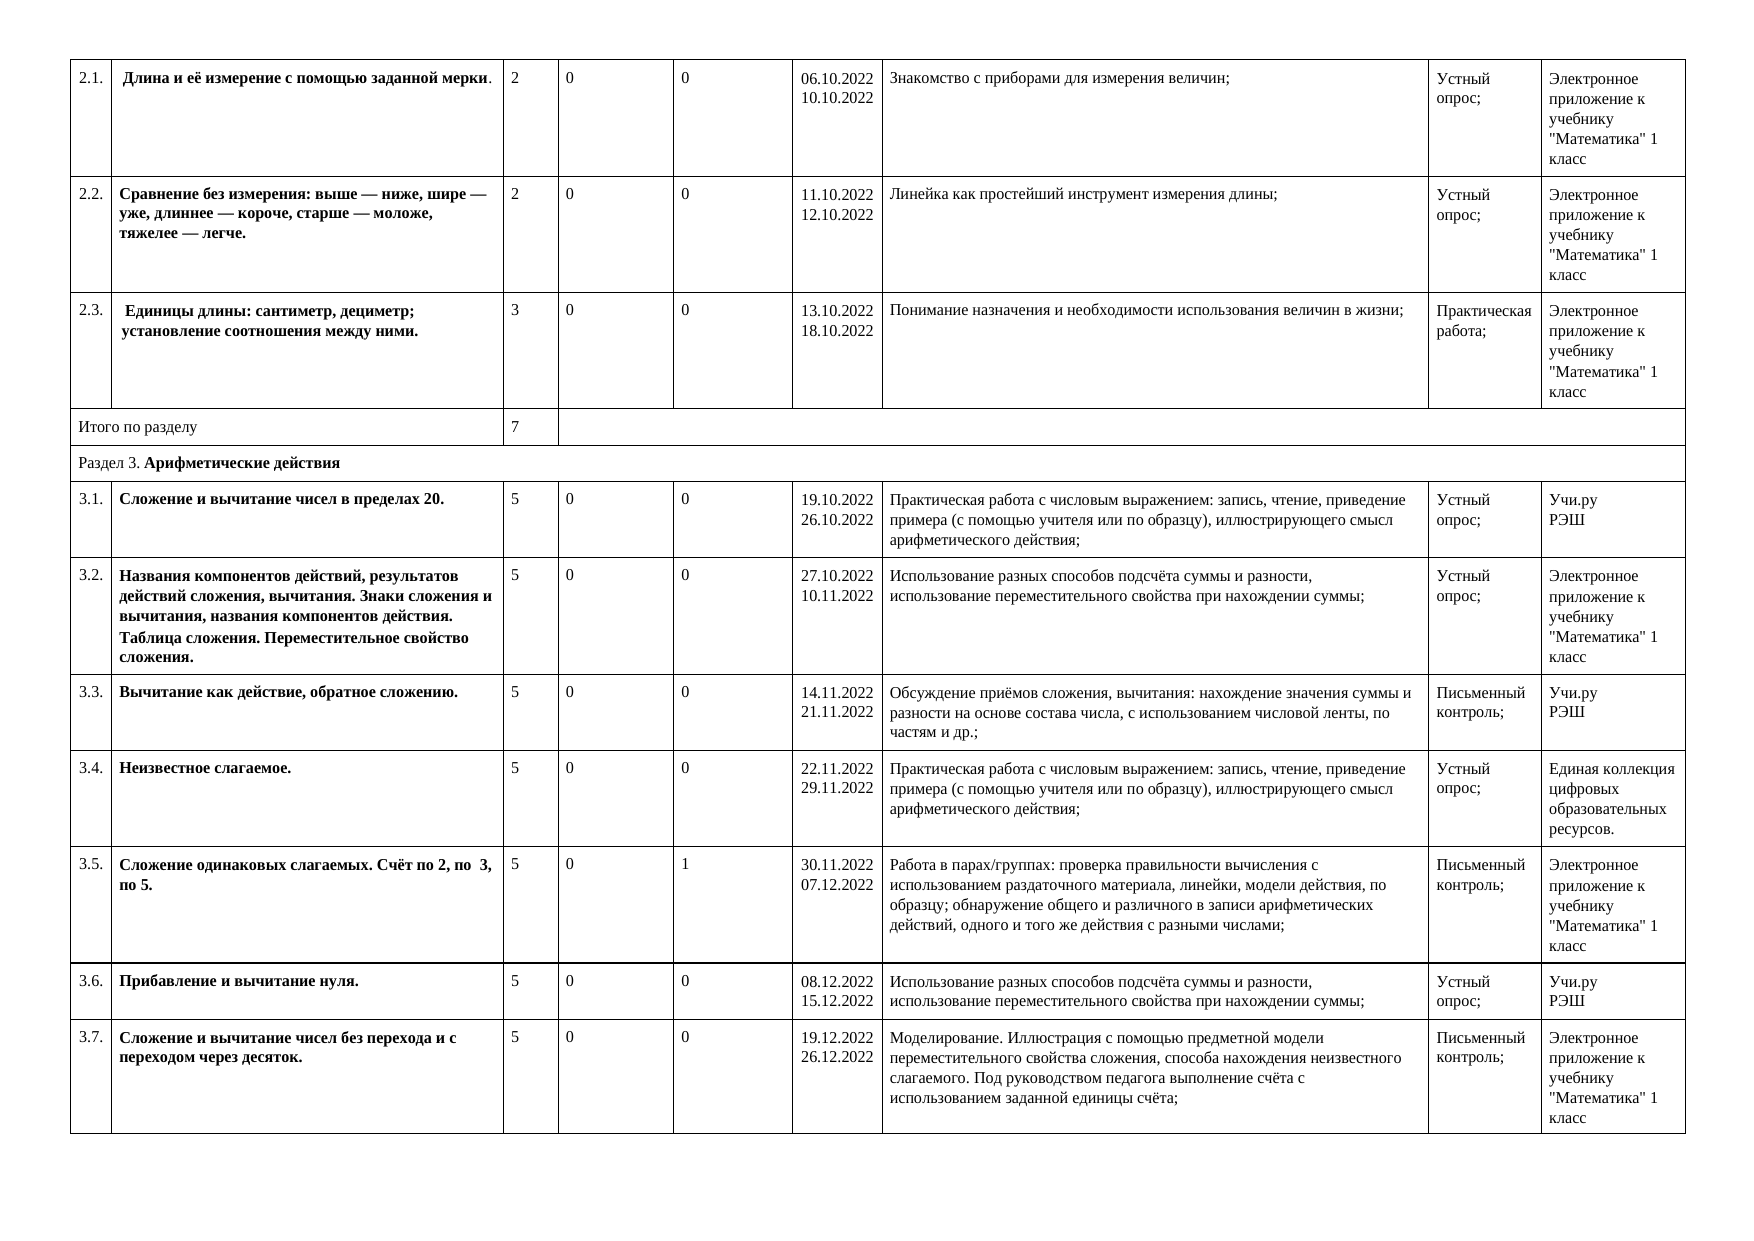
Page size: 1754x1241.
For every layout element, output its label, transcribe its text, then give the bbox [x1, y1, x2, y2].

table_cell Единая коллекция цифровых образовательных ресурсов. [1542, 751, 1685, 846]
table_cell 5 [504, 482, 558, 557]
table_header Устный опрос; [1429, 60, 1541, 176]
table_cell 0 [559, 847, 673, 962]
table_cell Названия компонентов действий, результатов действий сложения, вычитания. Знаки сложения и вычитания, названия компонентов действия. Таблица сложения. Переместительное свойство сложения. [112, 558, 503, 673]
table_cell Практическая работа; [1429, 293, 1541, 408]
table_cell Использование разных способов подсчёта суммы и разности, использование переместительного свойства при нахождении суммы; [883, 558, 1428, 673]
table_cell Линейка как простейший инструмент измерения длины; [883, 177, 1428, 292]
table_header 0 [674, 60, 792, 176]
table_header Электронное приложение к учебнику "Математика" 1 класс [1542, 60, 1685, 176]
table_cell 5 [504, 751, 558, 846]
table_cell 5 [504, 964, 558, 1019]
table_cell 2 [504, 177, 558, 292]
table_cell Моделирование. Иллюстрация с помощью предметной модели переместительного свойства сложения, способа нахождения неизвестного слагаемого. Под руководством педагога выполнение счёта с использованием заданной единицы счёта; [883, 1020, 1428, 1133]
table_cell Единицы длины: сантиметр, дециметр; установление соотношения между ними. [112, 293, 503, 408]
table_cell 14.11.2022 21.11.2022 [793, 675, 882, 750]
table_cell Письменный контроль; [1429, 675, 1541, 750]
table_cell Использование разных способов подсчёта суммы и разности, использование переместительного свойства при нахождении суммы; [883, 964, 1428, 1019]
table_cell Сложение и вычитание чисел без перехода и с переходом через десяток. [112, 1020, 503, 1133]
table_cell Письменный контроль; [1429, 847, 1541, 962]
table_cell 0 [559, 482, 673, 557]
table_header 0 [559, 60, 673, 176]
table_cell Сложение и вычитание чисел в пределах 20. [112, 482, 503, 557]
table_cell Устный опрос; [1429, 558, 1541, 673]
table_cell 08.12.2022 15.12.2022 [793, 964, 882, 1019]
table_cell 19.10.2022 26.10.2022 [793, 482, 882, 557]
table_header Знакомство с приборами для измерения величин; [883, 60, 1428, 176]
table_cell Сравнение без измерения: выше — ниже, шире —уже, длиннее — короче, старше — моложе, тяжелее — легче. [112, 177, 503, 292]
table_cell 3.7. [71, 1020, 111, 1133]
table_cell 0 [559, 293, 673, 408]
table_cell 3.1. [71, 482, 111, 557]
table_header Длина и её измерение с помощью заданной мерки. [112, 60, 503, 176]
table_cell 0 [559, 558, 673, 673]
table_cell 0 [559, 177, 673, 292]
table_cell Устный опрос; [1429, 751, 1541, 846]
table_cell Итого по разделу [71, 409, 503, 444]
table_cell Работа в парах/группах: проверка правильности вычисления с использованием раздаточного материала, линейки, модели действия, по образцу; обнаружение общего и различного в записи арифметических действий, одного и того же действия с разными числами; [883, 847, 1428, 962]
table_cell Неизвестное слагаемое. [112, 751, 503, 846]
table_cell 0 [674, 482, 792, 557]
table_cell 27.10.2022 10.11.2022 [793, 558, 882, 673]
table_header 2.1. [71, 60, 111, 176]
table_cell Учи.ру РЭШ [1542, 964, 1685, 1019]
table_cell 2.2. [71, 177, 111, 292]
table_cell 30.11.2022 07.12.2022 [793, 847, 882, 962]
table_header 06.10.2022 10.10.2022 [793, 60, 882, 176]
table_cell Прибавление и вычитание нуля. [112, 964, 503, 1019]
table_header 2 [504, 60, 558, 176]
table_cell 3.5. [71, 847, 111, 962]
table_cell 5 [504, 1020, 558, 1133]
table_cell 3 [504, 293, 558, 408]
table_cell 0 [674, 293, 792, 408]
table_cell Учи.ру РЭШ [1542, 675, 1685, 750]
table_cell 19.12.2022 26.12.2022 [793, 1020, 882, 1133]
table_cell Обсуждение приёмов сложения, вычитания: нахождение значения суммы и разности на основе состава числа, с использованием числовой ленты, по частям и др.; [883, 675, 1428, 750]
table_cell 3.6. [71, 964, 111, 1019]
table_cell 0 [674, 1020, 792, 1133]
table_cell 3.3. [71, 675, 111, 750]
table_cell 0 [674, 675, 792, 750]
table_cell 13.10.2022 18.10.2022 [793, 293, 882, 408]
table_cell Сложение одинаковых слагаемых. Счёт по 2, по 3, по 5. [112, 847, 503, 962]
table_cell Устный опрос; [1429, 177, 1541, 292]
table_cell Электронное приложение к учебнику "Математика" 1 класс [1542, 1020, 1685, 1133]
table_cell 0 [674, 558, 792, 673]
table_cell Электронное приложение к учебнику "Математика" 1 класс [1542, 177, 1685, 292]
table_cell 0 [559, 675, 673, 750]
table_cell 7 [504, 409, 558, 444]
table_cell 5 [504, 847, 558, 962]
table_cell Электронное приложение к учебнику "Математика" 1 класс [1542, 847, 1685, 962]
table_cell 0 [559, 751, 673, 846]
table_cell 22.11.2022 29.11.2022 [793, 751, 882, 846]
table_cell 5 [504, 675, 558, 750]
table_cell 11.10.2022 12.10.2022 [793, 177, 882, 292]
table_cell Устный опрос; [1429, 964, 1541, 1019]
table_cell 0 [674, 964, 792, 1019]
table_cell Практическая работа с числовым выражением: запись, чтение, приведение примера (с помощью учителя или по образцу), иллюстрирующего смысл арифметического действия; [883, 482, 1428, 557]
table_cell 1 [674, 847, 792, 962]
table_cell 0 [674, 751, 792, 846]
table_cell 0 [674, 177, 792, 292]
table_cell Письменный контроль; [1429, 1020, 1541, 1133]
table_cell Учи.ру РЭШ [1542, 482, 1685, 557]
table_cell Практическая работа с числовым выражением: запись, чтение, приведение примера (с помощью учителя или по образцу), иллюстрирующего смысл арифметического действия; [883, 751, 1428, 846]
table_cell 2.3. [71, 293, 111, 408]
table_cell 5 [504, 558, 558, 673]
table_cell 3.2. [71, 558, 111, 673]
table_cell Понимание назначения и необходимости использования величин в жизни; [883, 293, 1428, 408]
table_cell Электронное приложение к учебнику "Математика" 1 класс [1542, 558, 1685, 673]
table_cell 3.4. [71, 751, 111, 846]
table_cell 0 [559, 964, 673, 1019]
table_cell Раздел 3. Арифметические действия [71, 446, 1685, 481]
table_cell Вычитание как действие, обратное сложению. [112, 675, 503, 750]
table_cell Устный опрос; [1429, 482, 1541, 557]
table_cell [559, 409, 1685, 444]
table_cell Электронное приложение к учебнику "Математика" 1 класс [1542, 293, 1685, 408]
table_cell 0 [559, 1020, 673, 1133]
